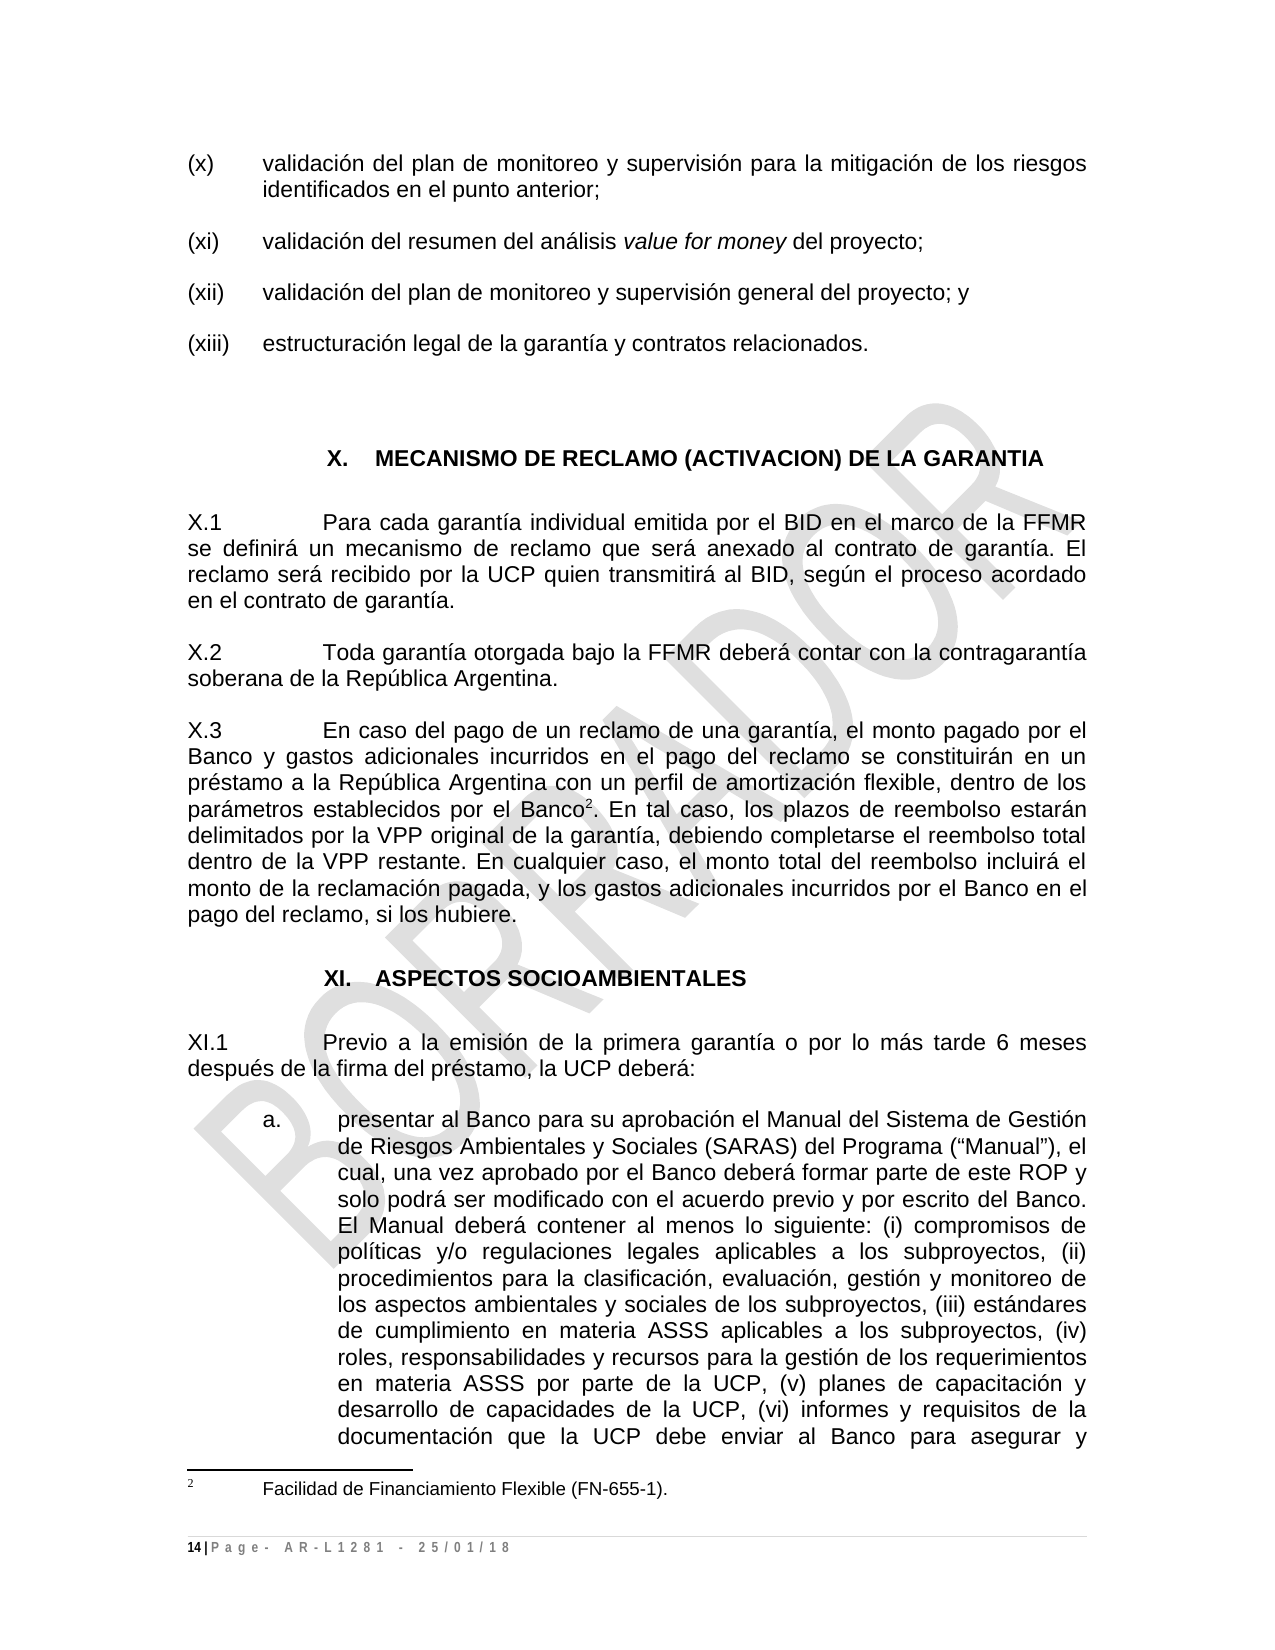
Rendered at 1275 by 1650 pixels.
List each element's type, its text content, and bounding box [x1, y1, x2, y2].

list validación del resumen del análisis value for money del proyecto; [187, 228, 1087, 254]
text MECANISMO DE RECLAMO (ACTIVACION) DE LA GARANTIA [307, 444, 1087, 471]
text ASPECTOS SOCIOAMBIENTALES [307, 965, 1087, 991]
text En caso del pago de un reclamo de una garantía, el monto pagado por el Banco y gastos adicionales incurridos en el pago del reclamo se constituirán en un préstamo a la República Argentina con un perfil de amortización flexible, dentro de los parámetros establecidos por el Banco. En tal caso, los plazos de reembolso estarán delimitados por la VPP original de la garantía, debiendo completarse el reembolso total dentro de la VPP restante. En cualquier caso, el monto total del reembolso incluirá el monto de la reclamación pagada, y los gastos adicionales incurridos por el Banco en el pago del reclamo, si los hubiere. [187, 717, 1087, 927]
list validación del plan de monitoreo y supervisión general del proyecto; y [187, 279, 1087, 305]
list estructuración legal de la garantía y contratos relacionados. [187, 330, 1087, 357]
list validación del plan de monitoreo y supervisión para la mitigación de los riesgos identificados en el punto anterior; [187, 150, 1087, 203]
text Para cada garantía individual emitida por el BID en el marco de la FFMR se definirá un mecanismo de reclamo que será anexado al contrato de garantía. El reclamo será recibido por la UCP quien transmitirá al BID, según el proceso acordado en el contrato de garantía. [187, 508, 1087, 614]
text Previo a la emisión de la primera garantía o por lo más tarde 6 meses después de la firma del préstamo, la UCP deberá: [187, 1029, 1087, 1081]
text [262, 1106, 1087, 1449]
text Toda garantía otorgada bajo la FFMR deberá contar con la contragarantía soberana de la República Argentina. [187, 639, 1087, 692]
